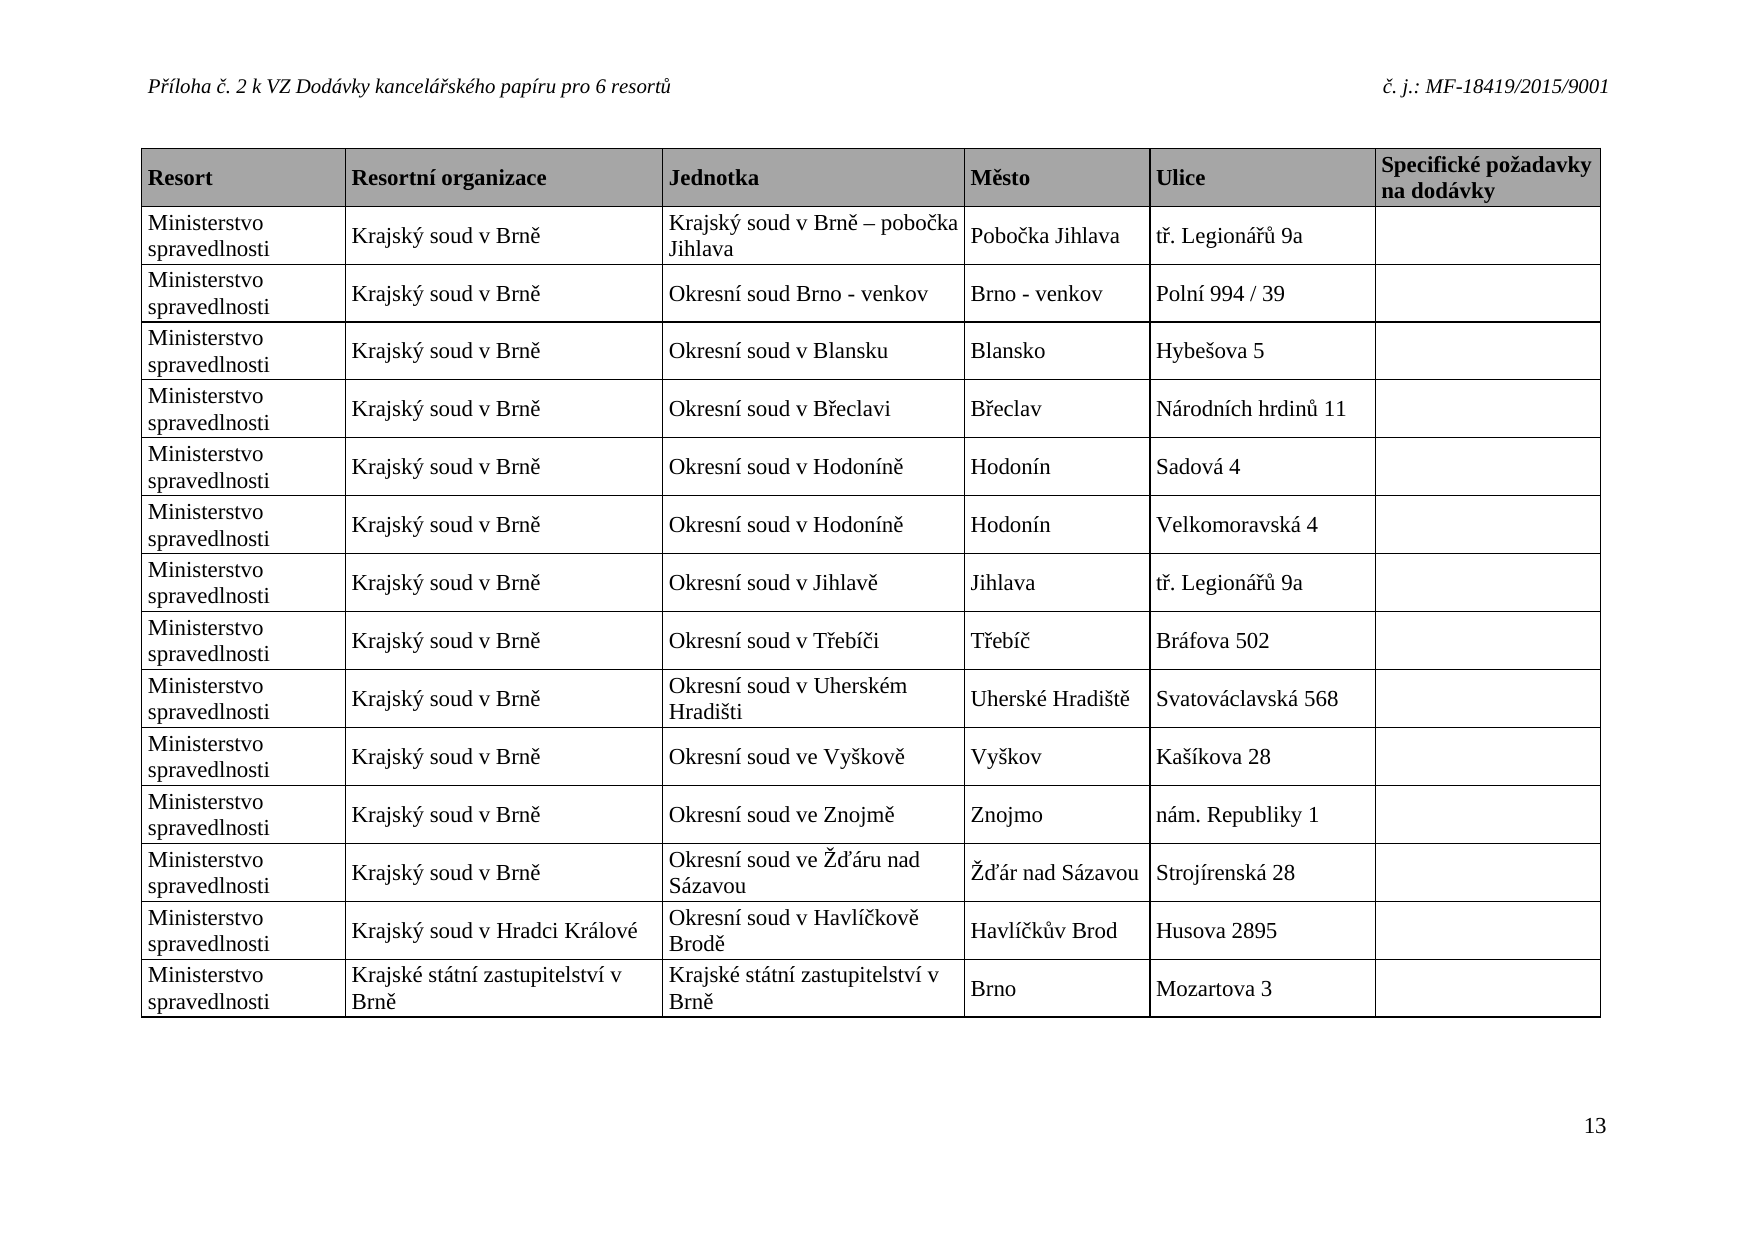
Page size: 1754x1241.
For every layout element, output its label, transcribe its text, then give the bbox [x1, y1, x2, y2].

table_cell Okresní soud v Uherském Hradišti [663, 670, 964, 727]
table_cell Okresní soud v Třebíči [663, 612, 964, 669]
table_cell [1376, 902, 1600, 958]
table_cell Hodonín [965, 438, 1149, 495]
table_cell Vyškov [965, 728, 1149, 785]
table_cell tř. Legionářů 9a [1151, 554, 1375, 611]
table_cell Hybešova 5 [1151, 323, 1375, 379]
table_header Město [965, 149, 1149, 206]
table_cell Pobočka Jihlava [965, 207, 1149, 263]
table_cell Krajský soud v Brně [346, 728, 662, 785]
table_cell [1376, 670, 1600, 727]
table_cell Jihlava [965, 554, 1149, 611]
table_cell Brno - venkov [965, 265, 1149, 321]
table_cell Ministerstvo spravedlnosti [142, 612, 345, 669]
table_cell Hodonín [965, 496, 1149, 553]
table_cell Ministerstvo spravedlnosti [142, 554, 345, 611]
table_cell Ministerstvo spravedlnosti [142, 207, 345, 263]
table_cell Husova 2895 [1151, 902, 1375, 958]
table_cell Ministerstvo spravedlnosti [142, 323, 345, 379]
table_cell [1376, 960, 1600, 1016]
table_cell Krajský soud v Brně [346, 786, 662, 843]
table_cell tř. Legionářů 9a [1151, 207, 1375, 263]
table_cell Kašíkova 28 [1151, 728, 1375, 785]
table_cell Ministerstvo spravedlnosti [142, 844, 345, 901]
table_cell Krajský soud v Brně [346, 670, 662, 727]
table_cell Třebíč [965, 612, 1149, 669]
table_cell Krajský soud v Brně [346, 612, 662, 669]
table_cell Krajský soud v Brně [346, 207, 662, 263]
table_cell [1376, 265, 1600, 321]
table_cell Krajský soud v Brně [346, 844, 662, 901]
table_cell Ministerstvo spravedlnosti [142, 728, 345, 785]
table_cell Krajský soud v Brně [346, 380, 662, 437]
table_cell Okresní soud Brno - venkov [663, 265, 964, 321]
table_cell Ministerstvo spravedlnosti [142, 265, 345, 321]
table_cell Žďár nad Sázavou [965, 844, 1149, 901]
table_header Specifické požadavky na dodávky [1376, 149, 1600, 206]
table_cell Ministerstvo spravedlnosti [142, 380, 345, 437]
table_cell Krajský soud v Brně [346, 438, 662, 495]
table_cell Krajský soud v Brně [346, 323, 662, 379]
table_cell [1376, 844, 1600, 901]
table_cell [1376, 207, 1600, 263]
table_cell Ministerstvo spravedlnosti [142, 960, 345, 1016]
table_cell [1376, 496, 1600, 553]
table_cell Uherské Hradiště [965, 670, 1149, 727]
table_cell Ministerstvo spravedlnosti [142, 438, 345, 495]
table_header Resort [142, 149, 345, 206]
table_cell [1376, 786, 1600, 843]
table_cell [1376, 728, 1600, 785]
table_cell Krajské státní zastupitelství v Brně [663, 960, 964, 1016]
table_cell Okresní soud v Břeclavi [663, 380, 964, 437]
table_header Jednotka [663, 149, 964, 206]
table_cell Blansko [965, 323, 1149, 379]
table_cell Okresní soud v Jihlavě [663, 554, 964, 611]
table_cell Okresní soud ve Žďáru nad Sázavou [663, 844, 964, 901]
table_cell Krajské státní zastupitelství v Brně [346, 960, 662, 1016]
table_cell Svatováclavská 568 [1151, 670, 1375, 727]
table_cell Ministerstvo spravedlnosti [142, 902, 345, 958]
table_cell Polní 994 / 39 [1151, 265, 1375, 321]
table_cell Velkomoravská 4 [1151, 496, 1375, 553]
table_cell Mozartova 3 [1151, 960, 1375, 1016]
table_cell Okresní soud v Havlíčkově Brodě [663, 902, 964, 958]
table_header Resortní organizace [346, 149, 662, 206]
table_cell Okresní soud v Hodoníně [663, 438, 964, 495]
table_cell [1376, 438, 1600, 495]
table_cell Havlíčkův Brod [965, 902, 1149, 958]
table_cell Strojírenská 28 [1151, 844, 1375, 901]
table_cell Sadová 4 [1151, 438, 1375, 495]
table_cell Krajský soud v Brně [346, 265, 662, 321]
table_cell Ministerstvo spravedlnosti [142, 670, 345, 727]
table_header Ulice [1151, 149, 1375, 206]
table_cell Krajský soud v Hradci Králové [346, 902, 662, 958]
table_cell Bráfova 502 [1151, 612, 1375, 669]
table_cell [1376, 612, 1600, 669]
table_cell nám. Republiky 1 [1151, 786, 1375, 843]
table_cell Okresní soud v Blansku [663, 323, 964, 379]
table_cell [1376, 554, 1600, 611]
table_cell [1376, 380, 1600, 437]
table_cell Okresní soud ve Vyškově [663, 728, 964, 785]
table_cell Krajský soud v Brně [346, 554, 662, 611]
table_cell Břeclav [965, 380, 1149, 437]
table_cell [1376, 323, 1600, 379]
table_cell Krajský soud v Brně – pobočka Jihlava [663, 207, 964, 263]
table_cell Okresní soud v Hodoníně [663, 496, 964, 553]
table_cell Znojmo [965, 786, 1149, 843]
table_cell Brno [965, 960, 1149, 1016]
table_cell Národních hrdinů 11 [1151, 380, 1375, 437]
table_cell Ministerstvo spravedlnosti [142, 786, 345, 843]
table_cell Ministerstvo spravedlnosti [142, 496, 345, 553]
table_cell Okresní soud ve Znojmě [663, 786, 964, 843]
table_cell Krajský soud v Brně [346, 496, 662, 553]
